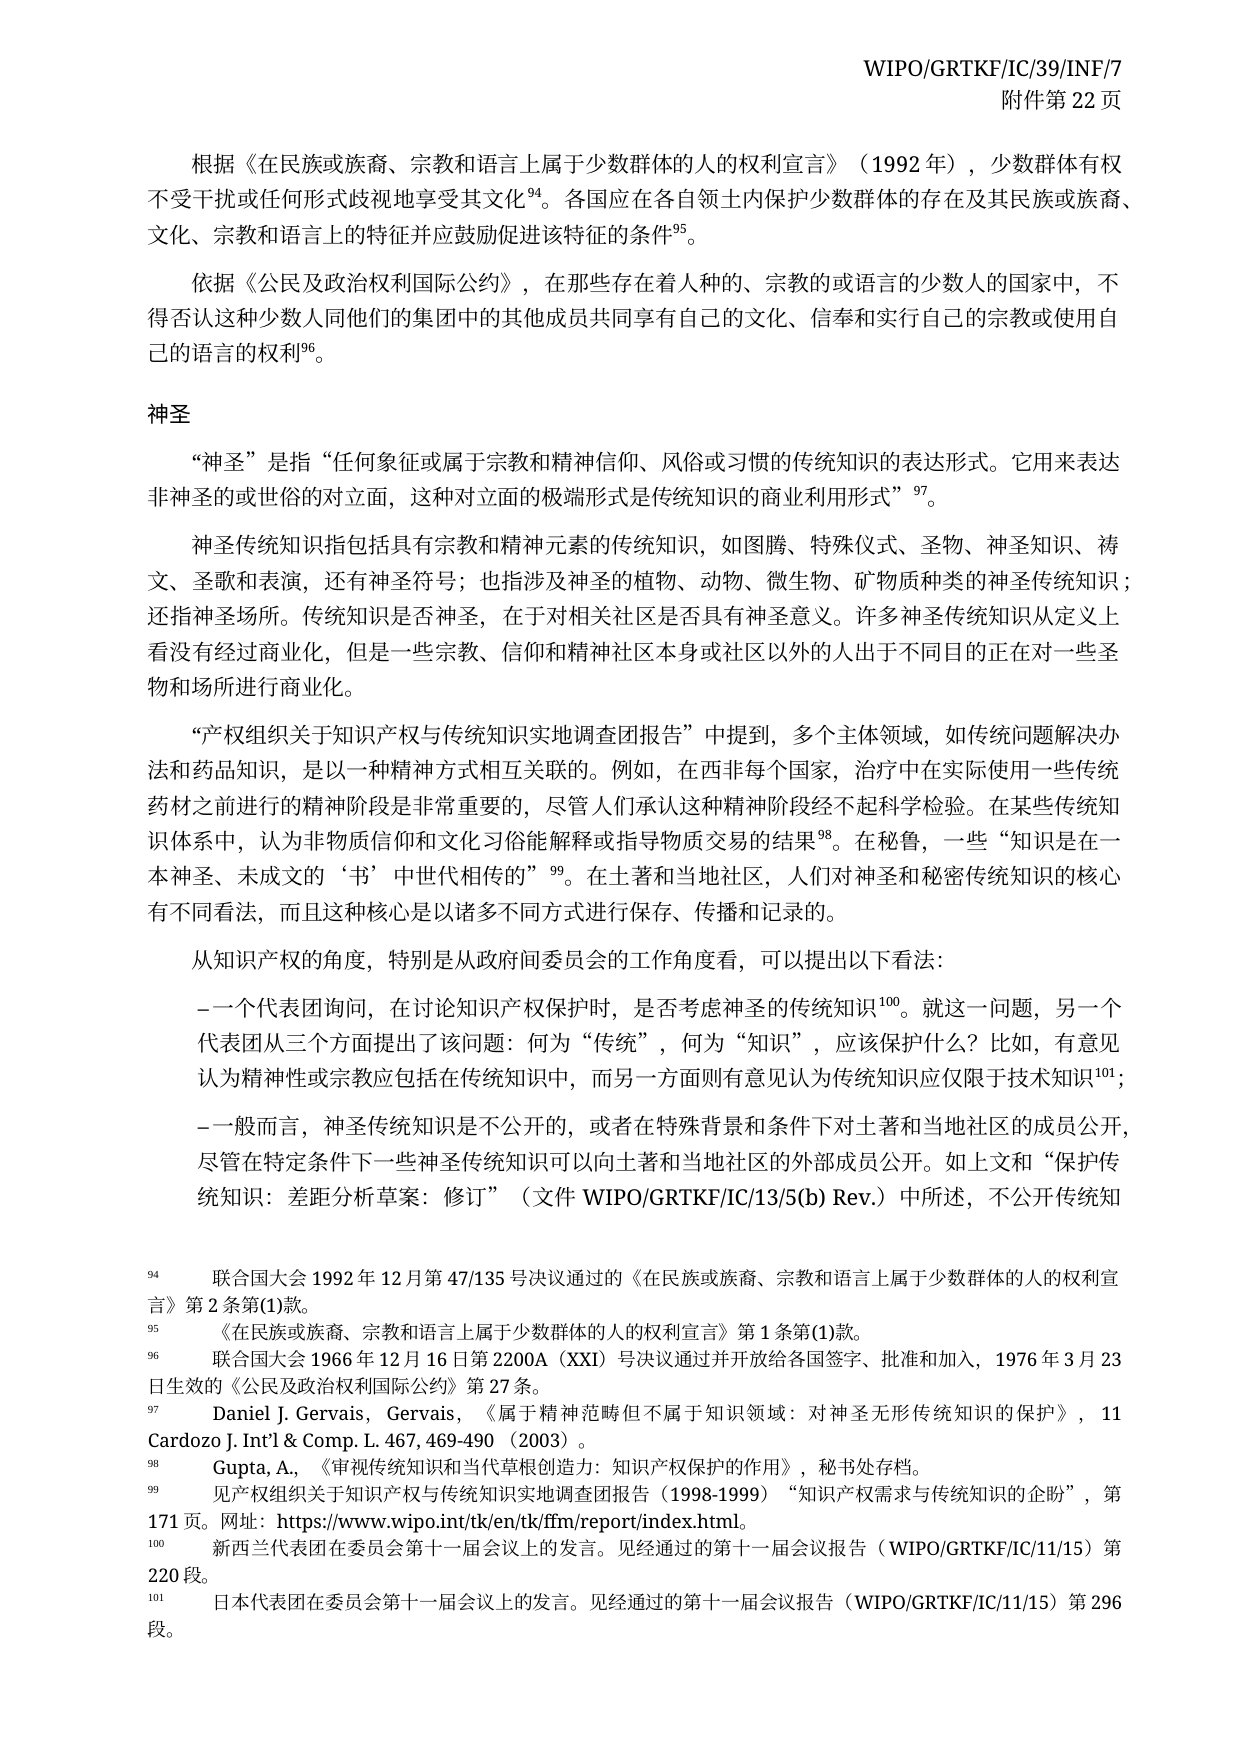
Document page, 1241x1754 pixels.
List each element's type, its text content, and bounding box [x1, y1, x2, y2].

text 从知识产权的角度，特别是从政府间委员会的工作角度看，可以提出以下看法： [148, 939, 1122, 974]
text 依据《公民及政治权利国际公约》，在那些存在着人种的、宗教的或语言的少数人的国家中，不得否认这种少数人同他们的集团中的其他成员共同享有自己的文化、信奉和实行自己的宗教或使用自己的语言的权利。 [148, 262, 1122, 368]
text “产权组织关于知识产权与传统知识实地调查团报告”中提到，多个主体领域，如传统问题解决办法和药品知识，是以一种精神方式相互关联的。例如，在西非每个国家，治疗中在实际使用一些传统药材之前进行的精神阶段是非常重要的，尽管人们承认这种精神阶段经不起科学检验。在某些传统知识体系中，认为非物质信仰和文化习俗能解释或指导物质交易的结果。在秘鲁，一些“知识是在一本神圣、未成文的‘书’中世代相传的”。在土著和当地社区，人们对神圣和秘密传统知识的核心有不同看法，而且这种核心是以诸多不同方式进行保存、传播和记录的。 [148, 714, 1122, 927]
text 神圣传统知识指包括具有宗教和精神元素的传统知识，如图腾、特殊仪式、圣物、神圣知识、祷文、圣歌和表演，还有神圣符号；也指涉及神圣的植物、动物、微生物、矿物质种类的神圣传统知识；还指神圣场所。传统知识是否神圣，在于对相关社区是否具有神圣意义。许多神圣传统知识从定义上看没有经过商业化，但是一些宗教、信仰和精神社区本身或社区以外的人出于不同目的正在对一些圣物和场所进行商业化。 [148, 524, 1122, 702]
text 神圣 [148, 393, 1122, 429]
text 根据《在民族或族裔、宗教和语言上属于少数群体的人的权利宣言》（1992年），少数群体有权不受干扰或任何形式歧视地享受其文化。各国应在各自领土内保护少数群体的存在及其民族或族裔、文化、宗教和语言上的特征并应鼓励促进该特征的条件。 [148, 143, 1122, 249]
text – 一个代表团询问，在讨论知识产权保护时，是否考虑神圣的传统知识。就这一问题，另一个代表团从三个方面提出了该问题：何为“传统”，何为“知识”，应该保护什么？比如，有意见认为精神性或宗教应包括在传统知识中，而另一方面则有意见认为传统知识应仅限于技术知识‍； [198, 987, 1122, 1093]
text “神圣”是指“任何象征或属于宗教和精神信仰、风俗或习惯的传统知识的表达形式。它用来表达非神圣的或世俗的对立面，这种对立面的极端形式是传统知识的商业利用形式”。 [148, 441, 1122, 512]
text – 一般而言，神圣传统知识是不公开的，或者在特殊背景和条件下对土著和当地社区的成员公开，尽管在特定条件下一些神圣传统知识可以向土著和当地社区的外部成员公开。如上文和“保护传统知识：差距分析草案：修订”（文件WIPO/GRTKF/IC/13/5(b) Rev.）中所述，不公开传统知识可以作为一般的不公开信息受国际知识产权法的保护。但是，对社区具有精神和文化价值，但没有商业价值的知识，可能要予以特别考虑。 [198, 1106, 1122, 1212]
